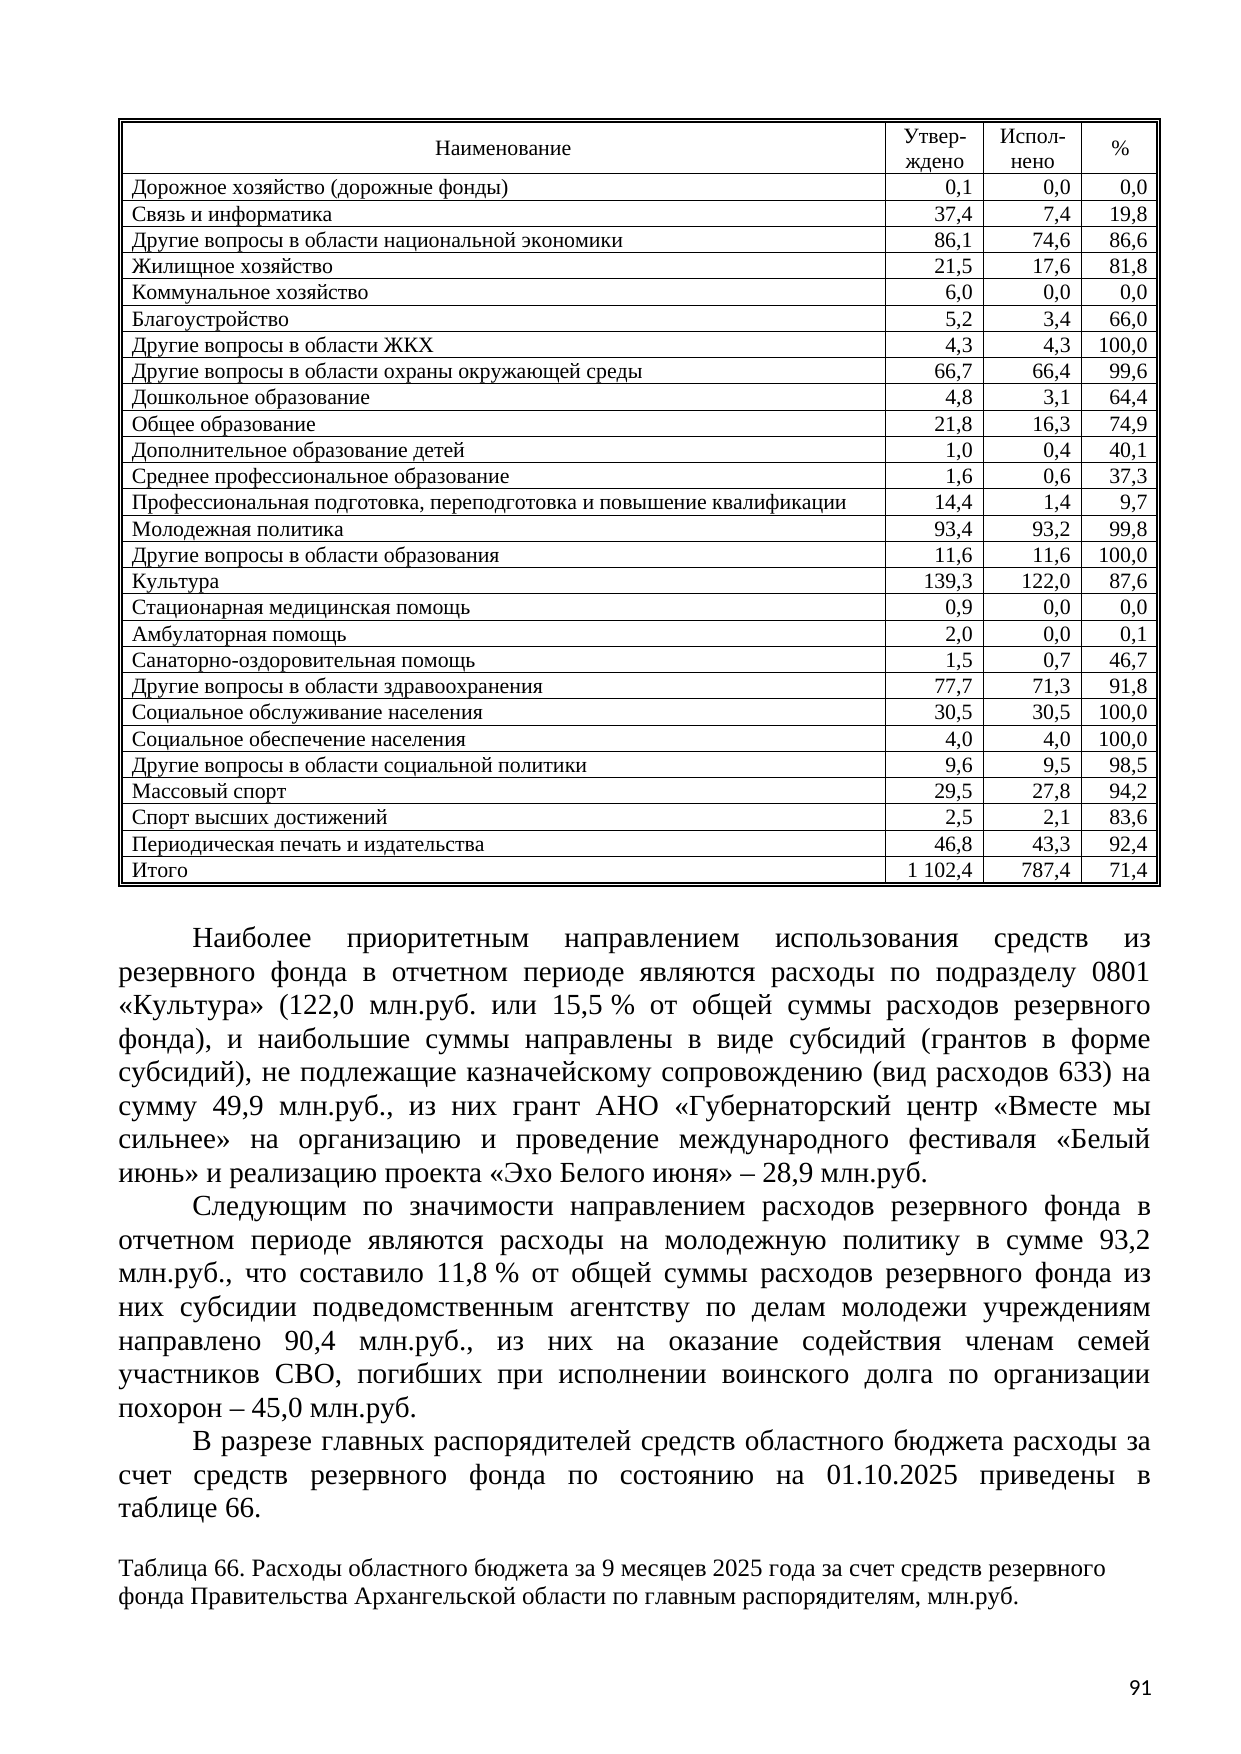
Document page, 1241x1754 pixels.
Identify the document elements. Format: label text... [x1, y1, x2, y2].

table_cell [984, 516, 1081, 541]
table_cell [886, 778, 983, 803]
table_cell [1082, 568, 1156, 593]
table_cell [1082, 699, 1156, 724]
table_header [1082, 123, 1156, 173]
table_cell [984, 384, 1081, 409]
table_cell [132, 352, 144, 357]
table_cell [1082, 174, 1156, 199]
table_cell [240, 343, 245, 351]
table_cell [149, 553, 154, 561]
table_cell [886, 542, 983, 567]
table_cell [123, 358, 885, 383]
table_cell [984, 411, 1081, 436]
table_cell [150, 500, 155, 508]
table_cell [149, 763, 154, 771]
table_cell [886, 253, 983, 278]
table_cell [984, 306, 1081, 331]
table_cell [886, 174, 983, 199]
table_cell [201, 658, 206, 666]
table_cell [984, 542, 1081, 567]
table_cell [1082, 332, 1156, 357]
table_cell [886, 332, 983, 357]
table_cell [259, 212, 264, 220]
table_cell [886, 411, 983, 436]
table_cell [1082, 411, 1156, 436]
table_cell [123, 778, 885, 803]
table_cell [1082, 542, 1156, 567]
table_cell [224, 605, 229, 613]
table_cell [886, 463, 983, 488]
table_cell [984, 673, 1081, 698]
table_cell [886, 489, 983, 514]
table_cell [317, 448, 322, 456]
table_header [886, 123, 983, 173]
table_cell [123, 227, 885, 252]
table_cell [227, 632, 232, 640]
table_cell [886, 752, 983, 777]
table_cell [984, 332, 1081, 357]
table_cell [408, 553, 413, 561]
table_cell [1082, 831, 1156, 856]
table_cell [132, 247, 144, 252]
text В разрезе главных распорядителей средств областного бюджета расходы за счет средств резервного фонда по состоянию на 01.10.2025 приведены в таблице 66. [118, 1423, 1152, 1524]
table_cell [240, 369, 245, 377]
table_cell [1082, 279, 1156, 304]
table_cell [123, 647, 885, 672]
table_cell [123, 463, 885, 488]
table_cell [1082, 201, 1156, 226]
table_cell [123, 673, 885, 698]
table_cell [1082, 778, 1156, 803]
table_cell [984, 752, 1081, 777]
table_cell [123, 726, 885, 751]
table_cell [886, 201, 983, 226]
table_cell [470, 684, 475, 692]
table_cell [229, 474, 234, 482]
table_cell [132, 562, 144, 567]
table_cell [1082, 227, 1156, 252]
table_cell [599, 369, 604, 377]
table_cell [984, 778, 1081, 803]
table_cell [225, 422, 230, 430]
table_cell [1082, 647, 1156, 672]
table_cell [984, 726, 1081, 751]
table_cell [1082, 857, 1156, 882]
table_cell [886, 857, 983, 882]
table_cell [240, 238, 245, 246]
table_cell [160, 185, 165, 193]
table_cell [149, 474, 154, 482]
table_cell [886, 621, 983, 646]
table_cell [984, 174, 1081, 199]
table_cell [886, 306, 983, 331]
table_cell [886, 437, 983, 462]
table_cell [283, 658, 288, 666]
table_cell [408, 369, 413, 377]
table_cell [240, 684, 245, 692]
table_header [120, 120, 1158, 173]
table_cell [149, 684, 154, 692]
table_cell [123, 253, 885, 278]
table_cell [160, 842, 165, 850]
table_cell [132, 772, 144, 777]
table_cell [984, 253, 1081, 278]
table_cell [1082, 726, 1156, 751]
text Следующим по значимости направлением расходов резервного фонда в отчетном периоде являются расходы на молодежную политику в сумме 93,2 млн.руб., что составило 11,8 % от общей суммы расходов резервного фонда из них субсидии подведомственным агентству по делам молодежи учреждениям направлено 90,4 млн.руб., из них на оказание содействия членам семей участников СВО, погибших при исполнении воинского долга по организации похорон – 45,0 млн.руб. [118, 1188, 1152, 1423]
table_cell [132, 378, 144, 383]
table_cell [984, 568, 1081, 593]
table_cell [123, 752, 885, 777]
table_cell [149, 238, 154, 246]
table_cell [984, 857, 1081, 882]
text Наиболее приоритетным направлением использования средств из резервного фонда в отчетном периоде являются расходы по подразделу 0801 «Культура» (122,0 млн.руб. или 15,5 % от общей суммы расходов резервного фонда), и наибольшие суммы направлены в виде субсидий (грантов в форме субсидий), не подлежащие казначейскому сопровождению (вид расходов 633) на сумму 49,9 млн.руб., из них грант АНО «Губернаторский центр «Вместе мы сильнее» на организацию и проведение международного фестиваля «Белый июнь» и реализацию проекта «Эхо Белого июня» – 28,9 млн.руб. [118, 920, 1152, 1188]
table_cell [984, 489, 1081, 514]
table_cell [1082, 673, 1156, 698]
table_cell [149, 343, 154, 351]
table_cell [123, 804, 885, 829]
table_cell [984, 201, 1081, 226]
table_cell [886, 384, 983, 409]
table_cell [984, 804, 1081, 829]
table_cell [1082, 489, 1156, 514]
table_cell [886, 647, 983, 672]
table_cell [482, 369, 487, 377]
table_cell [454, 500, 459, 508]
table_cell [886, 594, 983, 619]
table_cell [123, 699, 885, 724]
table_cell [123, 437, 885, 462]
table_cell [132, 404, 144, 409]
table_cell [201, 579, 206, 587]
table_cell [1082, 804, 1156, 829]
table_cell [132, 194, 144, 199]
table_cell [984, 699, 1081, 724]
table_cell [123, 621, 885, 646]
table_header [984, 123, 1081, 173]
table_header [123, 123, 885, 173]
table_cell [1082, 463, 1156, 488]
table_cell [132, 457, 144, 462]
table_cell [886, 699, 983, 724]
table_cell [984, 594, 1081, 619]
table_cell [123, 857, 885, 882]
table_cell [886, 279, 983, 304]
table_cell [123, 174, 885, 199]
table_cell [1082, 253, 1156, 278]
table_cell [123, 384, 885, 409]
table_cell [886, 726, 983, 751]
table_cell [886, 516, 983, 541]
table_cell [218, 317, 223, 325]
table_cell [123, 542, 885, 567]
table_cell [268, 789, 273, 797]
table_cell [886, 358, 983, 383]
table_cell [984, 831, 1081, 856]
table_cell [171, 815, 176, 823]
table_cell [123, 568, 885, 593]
text Таблица 66. Расходы областного бюджета за 9 месяцев 2025 года за счет средств резервного фонда Правительства Архангельской области по главным распорядителям, млн.руб. [118, 1553, 1152, 1610]
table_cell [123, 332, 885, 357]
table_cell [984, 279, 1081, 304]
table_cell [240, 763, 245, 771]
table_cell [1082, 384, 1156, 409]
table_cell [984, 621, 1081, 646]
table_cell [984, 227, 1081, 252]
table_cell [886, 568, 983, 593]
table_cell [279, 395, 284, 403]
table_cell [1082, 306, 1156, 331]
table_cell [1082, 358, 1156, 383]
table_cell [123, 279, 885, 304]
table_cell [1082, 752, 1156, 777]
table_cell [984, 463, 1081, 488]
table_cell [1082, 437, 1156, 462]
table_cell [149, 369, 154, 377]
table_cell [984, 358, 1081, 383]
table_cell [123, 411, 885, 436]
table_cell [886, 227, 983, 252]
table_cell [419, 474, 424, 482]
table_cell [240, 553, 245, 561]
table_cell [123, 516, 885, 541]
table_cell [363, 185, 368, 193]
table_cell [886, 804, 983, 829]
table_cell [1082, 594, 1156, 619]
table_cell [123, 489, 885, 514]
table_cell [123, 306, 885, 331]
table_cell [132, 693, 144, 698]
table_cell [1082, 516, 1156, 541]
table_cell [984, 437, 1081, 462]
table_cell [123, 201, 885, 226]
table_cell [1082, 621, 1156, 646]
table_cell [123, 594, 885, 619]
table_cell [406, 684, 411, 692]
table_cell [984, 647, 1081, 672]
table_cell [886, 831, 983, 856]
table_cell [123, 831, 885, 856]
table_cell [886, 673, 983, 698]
